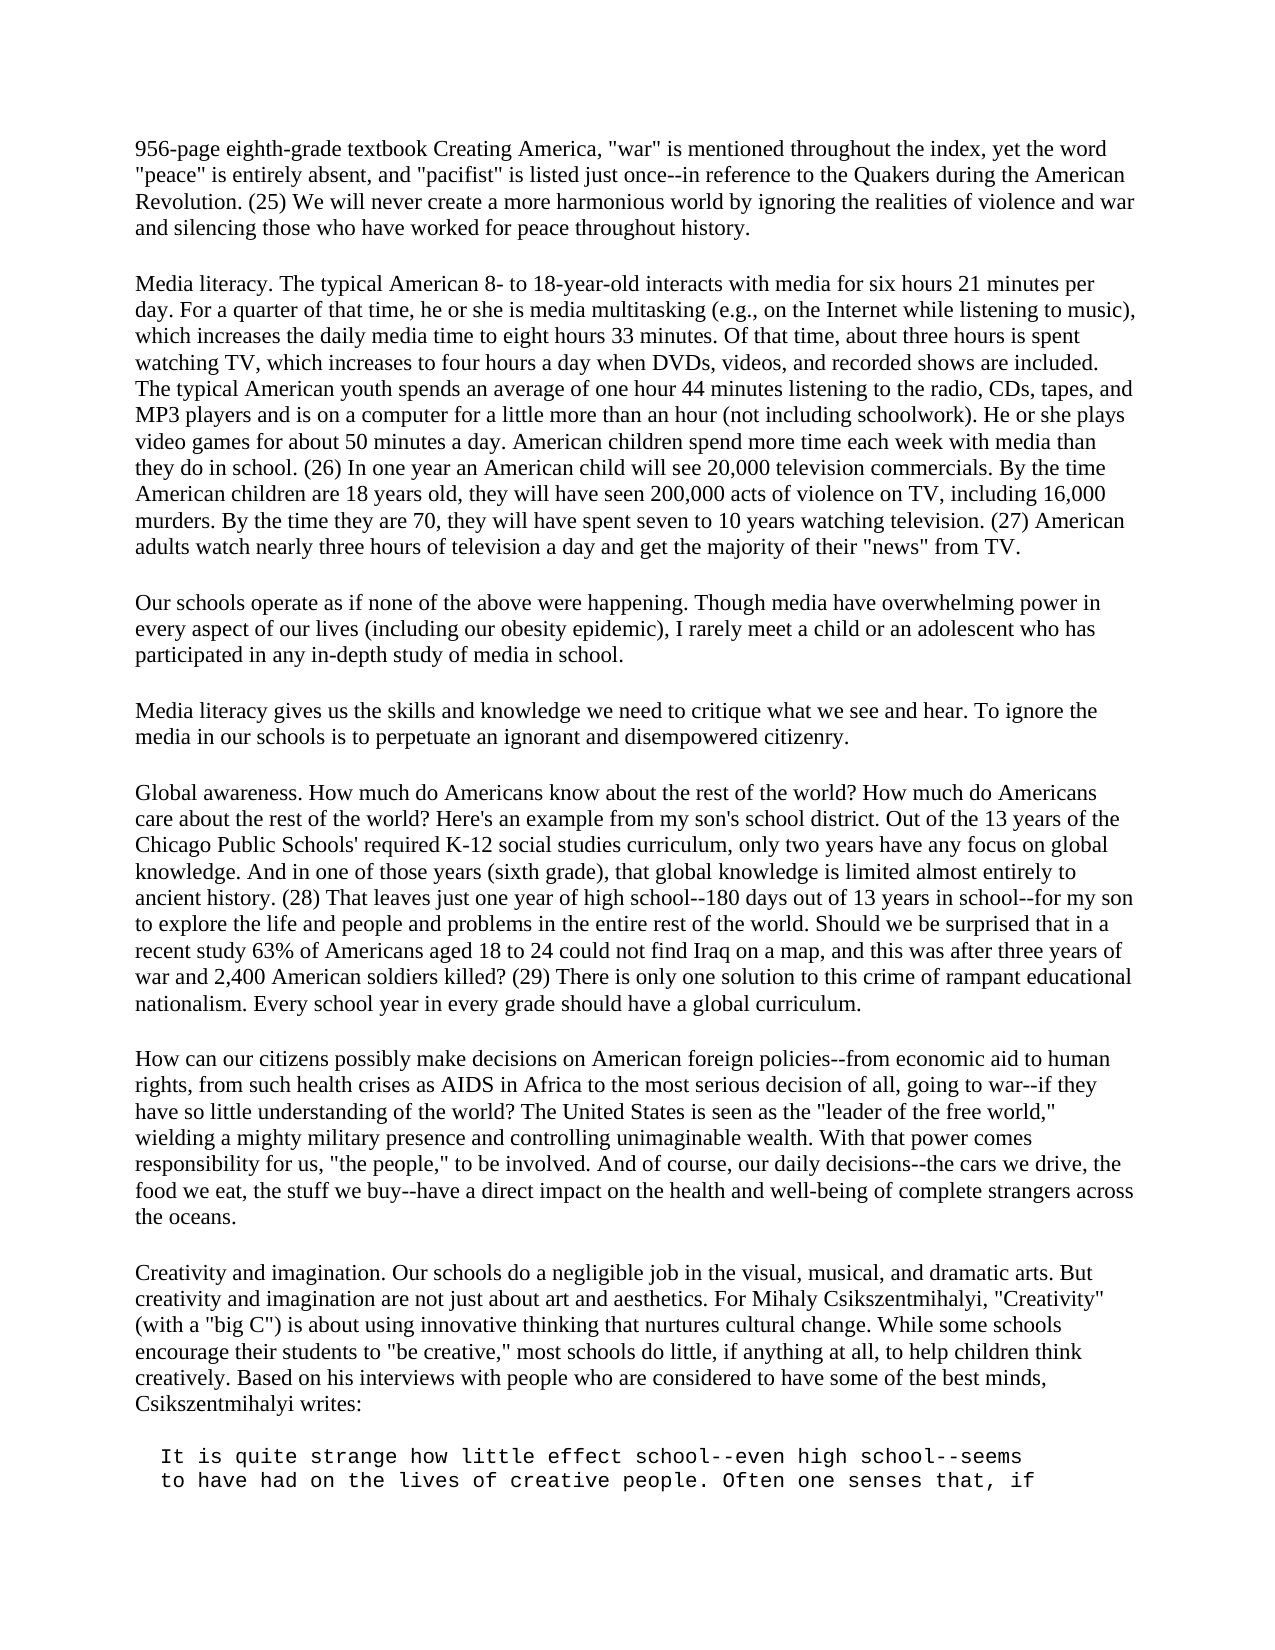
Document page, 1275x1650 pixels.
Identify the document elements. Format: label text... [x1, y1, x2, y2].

text Media literacy. The typical American 8- to 18-year-old interacts with media for six hours 21 minutes per day. For a quarter of that time, he or she is media multitasking (e.g., on the Internet while listening to music), which increases the daily media time to eight hours 33 minutes. Of that time, about three hours is spent watching TV, which increases to four hours a day when DVDs, videos, and recorded shows are included. The typical American youth spends an average of one hour 44 minutes listening to the radio, CDs, tapes, and MP3 players and is on a computer for a little more than an hour (not including schoolwork). He or she plays video games for about 50 minutes a day. American children spend more time each week with media than they do in school. (26) In one year an American child will see 20,000 television commercials. By the time American children are 18 years old, they will have seen 200,000 acts of violence on TV, including 16,000 murders. By the time they are 70, they will have spent seven to 10 years watching television. (27) American adults watch nearly three hours of television a day and get the majority of their "news" from TV. [135, 269, 1140, 559]
text Media literacy gives us the skills and knowledge we need to critique what we see and hear. To ignore the media in our schools is to perpetuate an ignorant and disempowered citizenry. [135, 697, 1140, 749]
text How can our citizens possibly make decisions on American foreign policies--from economic aid to human rights, from such health crises as AIDS in Africa to the most serious decision of all, going to war--if they have so little understanding of the world? The United States is seen as the "leader of the free world," wielding a mighty military presence and controlling unimaginable wealth. With that power comes responsibility for us, "the people," to be involved. And of course, our daily decisions--the cars we drive, the food we eat, the stuff we buy--have a direct impact on the health and well-being of complete strangers across the oceans. [135, 1045, 1140, 1229]
text Creativity and imagination. Our schools do a negligible job in the visual, musical, and dramatic arts. But creativity and imagination are not just about art and aesthetics. For Mihaly Csikszentmihalyi, "Creativity" (with a "big C") is about using innovative thinking that nurtures cultural change. While some schools encourage their students to "be creative," most schools do little, if anything at all, to help children think creatively. Based on his interviews with people who are considered to have some of the best minds, Csikszentmihalyi writes: [135, 1259, 1140, 1417]
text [135, 135, 1140, 240]
text It is quite strange how little effect school--even high school--seems [135, 1446, 1140, 1470]
text Our schools operate as if none of the above were happening. Though media have overwhelming power in every aspect of our lives (including our obesity epidemic), I rarely meet a child or an adolescent who has participated in any in-depth study of media in school. [135, 589, 1140, 668]
text to have had on the lives of creative people. Often one senses that, if [135, 1470, 1140, 1493]
text Global awareness. How much do Americans know about the rest of the world? How much do Americans care about the rest of the world? Here's an example from my son's school district. Out of the 13 years of the Chicago Public Schools' required K-12 social studies curriculum, only two years have any focus on global knowledge. And in one of those years (sixth grade), that global knowledge is limited almost entirely to ancient history. (28) That leaves just one year of high school--180 days out of 13 years in school--for my son to explore the life and people and problems in the entire rest of the world. Should we be surprised that in a recent study 63% of Americans aged 18 to 24 could not find Iraq on a map, and this was after three years of war and 2,400 American soldiers killed? (29) There is only one solution to this crime of rampant educational nationalism. Every school year in every grade should have a global curriculum. [135, 779, 1140, 1016]
